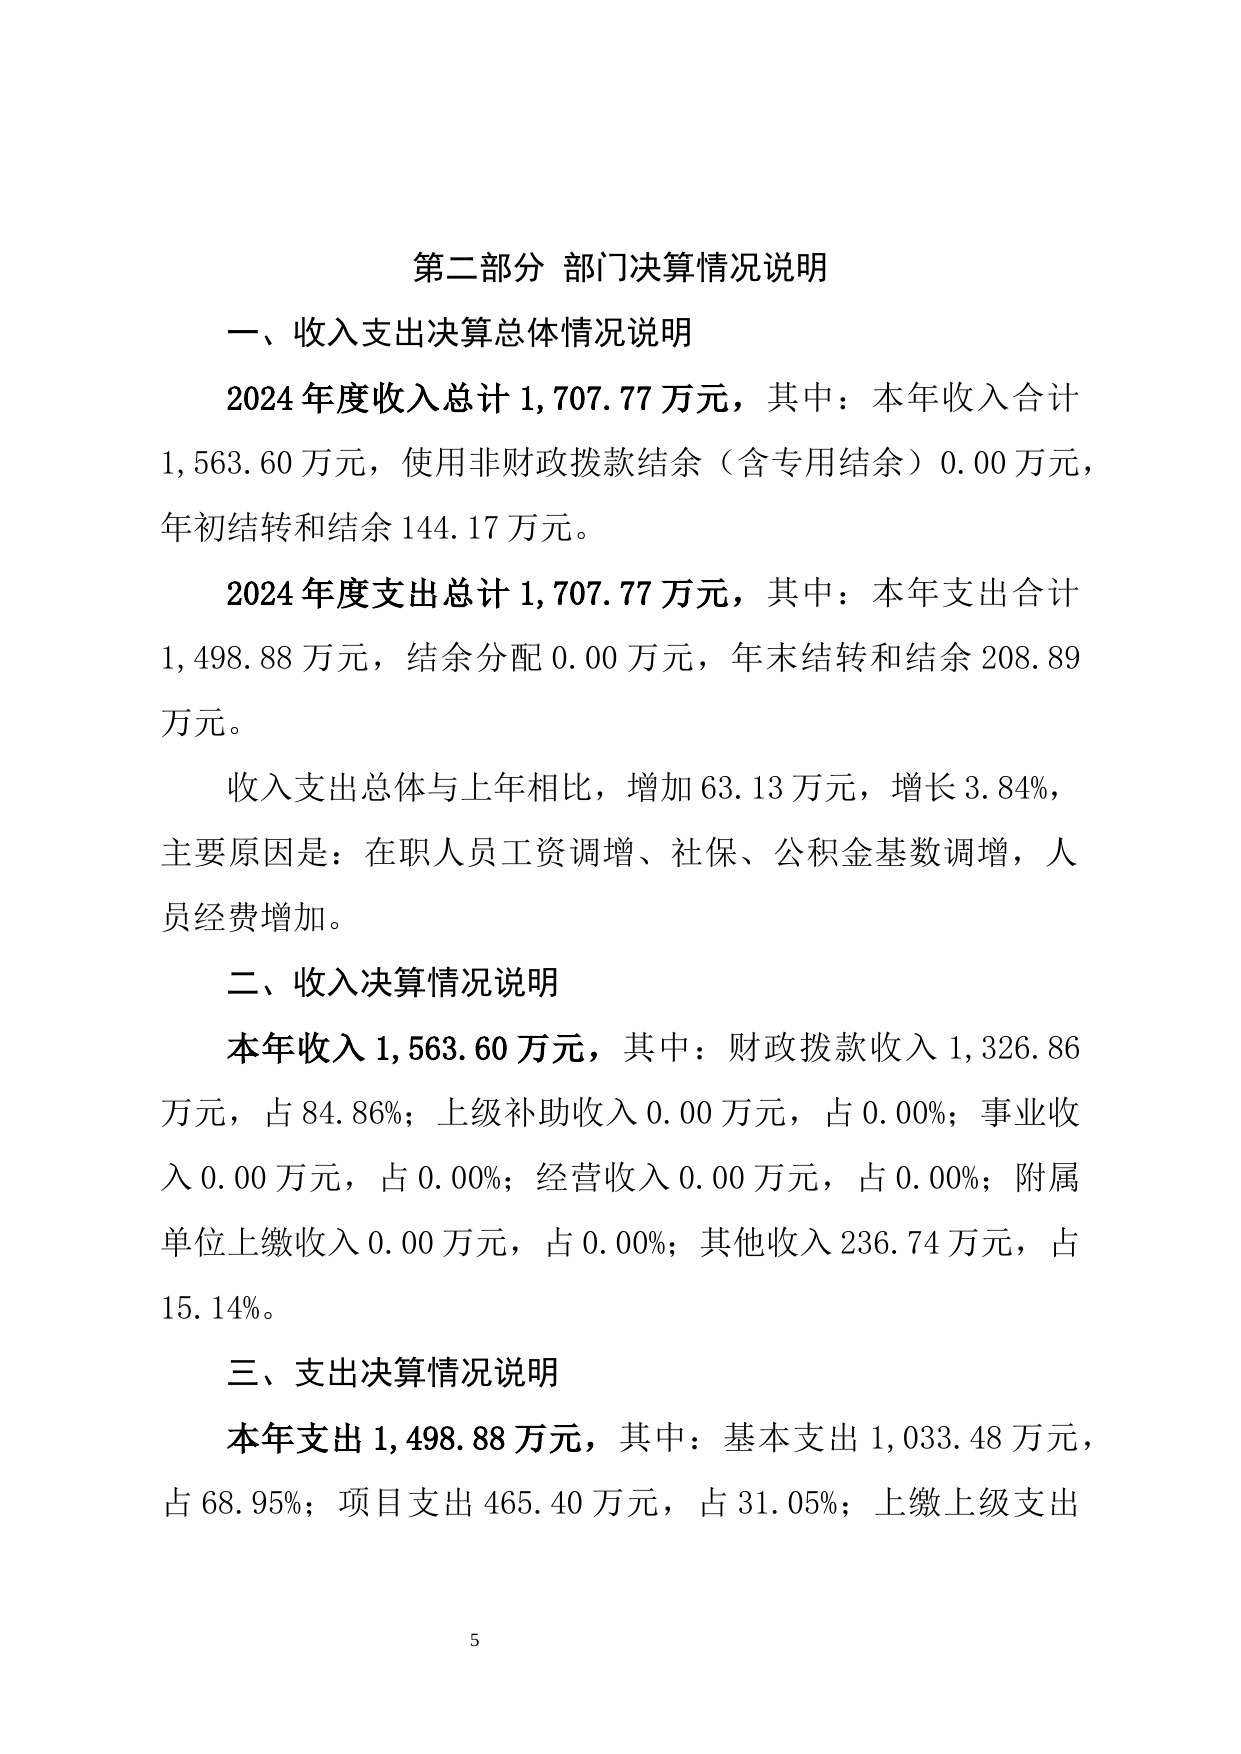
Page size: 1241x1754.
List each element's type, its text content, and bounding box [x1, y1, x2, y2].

text 一、收入支出决算总体情况说明 [159, 298, 1081, 363]
text 2024年度支出总计1,707.77万元，其中：本年支出合计1,498.88万元，结余分配0.00万元，年末结转和结余208.89万元。 [159, 558, 1081, 753]
text 收入支出总体与上年相比，增加63.13万元，增长3.84%，主要原因是：在职人员工资调增、社保、公积金基数调增，人员经费增加。 [159, 753, 1081, 948]
text 本年收入1,563.60万元，其中：财政拨款收入1,326.86万元，占84.86%；上级补助收入0.00万元，占0.00%；事业收入0.00万元，占0.00%；经营收入0.00万元，占0.00%；附属单位上缴收入0.00万元，占0.00%；其他收入236.74万元，占15.14%。 [159, 1013, 1081, 1338]
text 二、收入决算情况说明 [159, 948, 1081, 1013]
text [159, 1403, 1081, 1533]
text 三、支出决算情况说明 [159, 1338, 1081, 1403]
text 第二部分 部门决算情况说明 [159, 233, 1081, 298]
text 2024年度收入总计1,707.77万元，其中：本年收入合计1,563.60万元，使用非财政拨款结余（含专用结余）0.00万元，年初结转和结余144.17万元。 [159, 363, 1081, 558]
